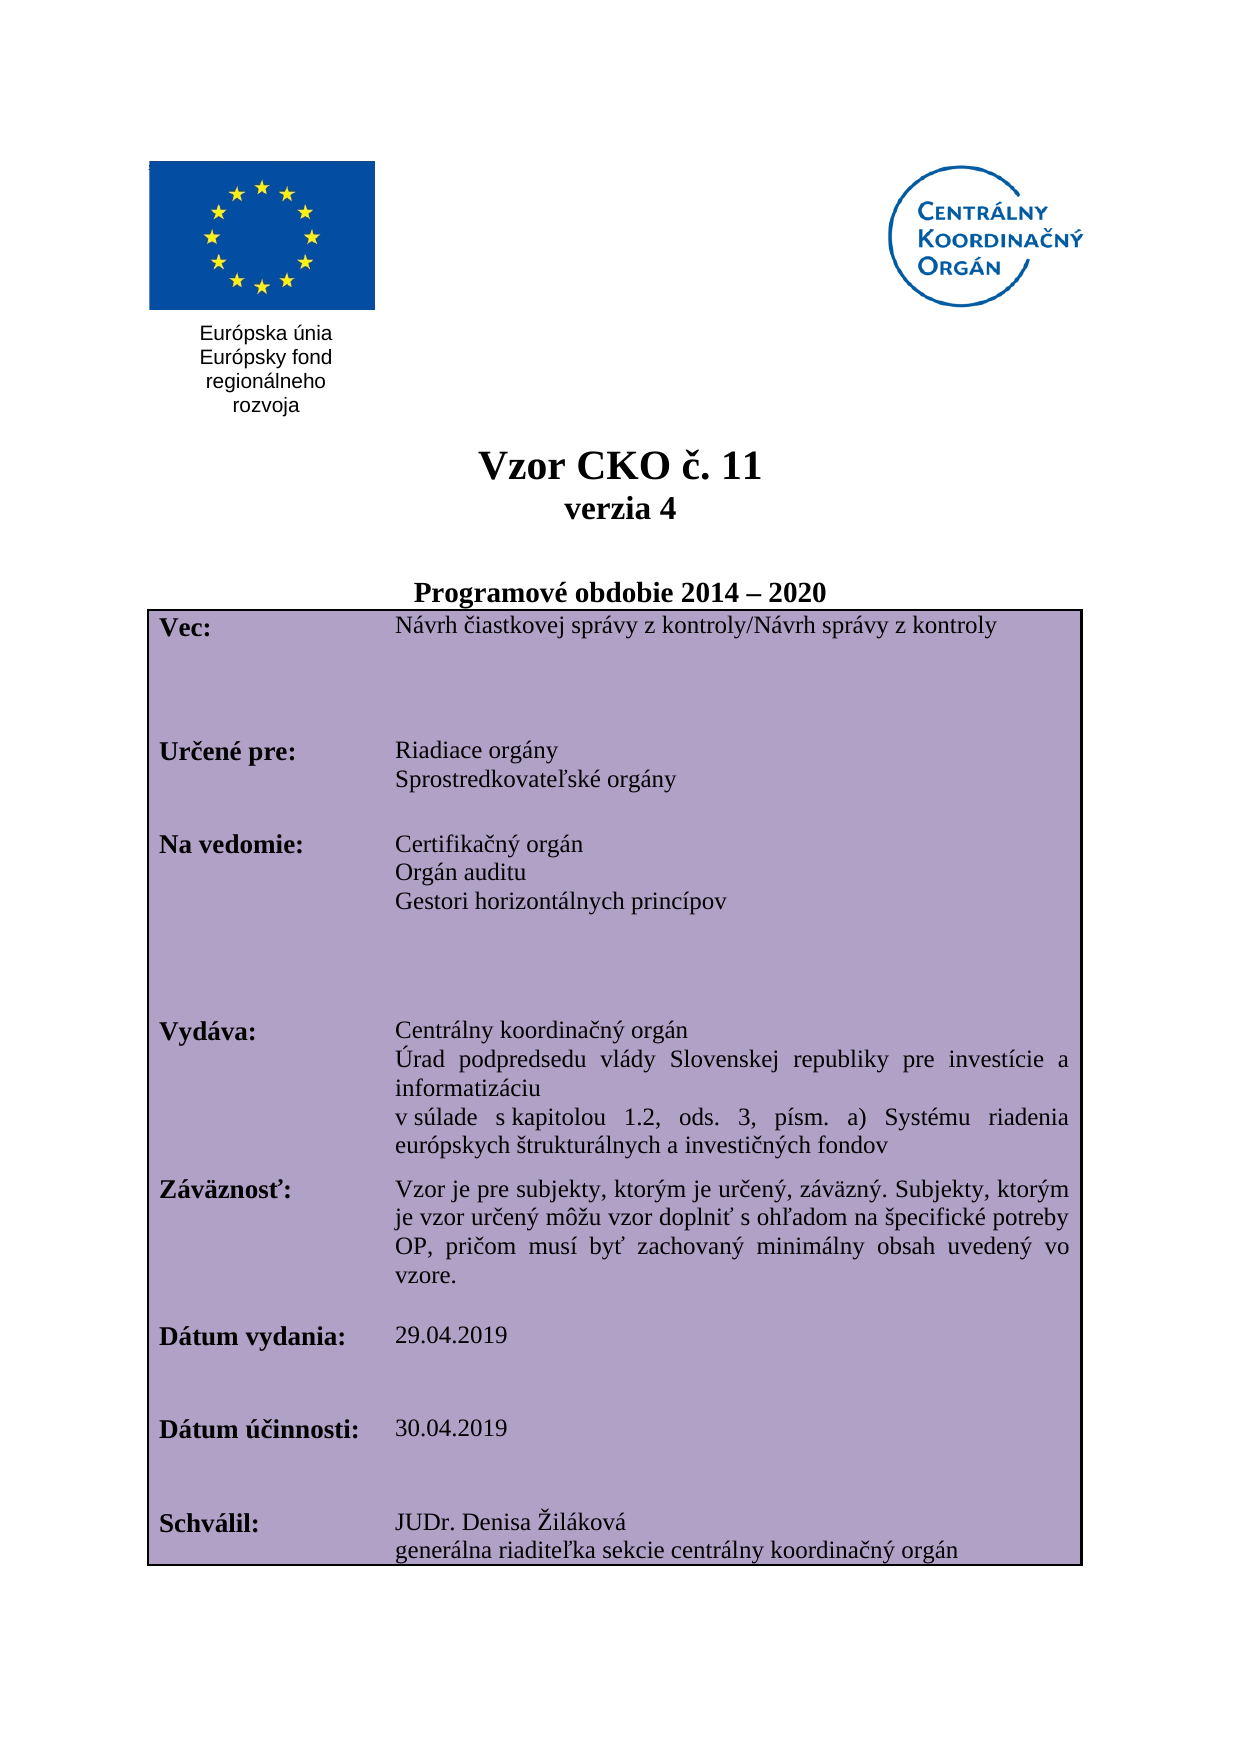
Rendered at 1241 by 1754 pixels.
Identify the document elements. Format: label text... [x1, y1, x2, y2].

text rozvoja [148, 393, 384, 417]
table_cell Dátum účinnosti: [149, 1413, 384, 1507]
table_cell [384, 1413, 1080, 1507]
picture [884, 162, 1084, 306]
table_cell Centrálny koordinačný orgán Úrad podpredsedu vlády Slovenskej republiky pre investície a informatizáciu v súlade s kapitolou 1.2, ods. 3, písm. a) Systému riadenia európskych štrukturálnych a investičných fondov [384, 1016, 1080, 1174]
table_cell Certifikačný orgán Orgán auditu Gestori horizontálnych princípov [384, 829, 1080, 1016]
table_header Vec: [149, 611, 384, 735]
table_cell [384, 1320, 1080, 1413]
table_cell Riadiace orgány Sprostredkovateľské orgány [384, 735, 1080, 829]
text verzia [148, 488, 1093, 527]
table_cell Určené pre: [149, 735, 384, 829]
text Vzor CKO č. [148, 441, 1093, 488]
table_cell Vydáva: [149, 1016, 384, 1174]
table_cell Záväznosť: [149, 1174, 384, 1320]
table_cell Dátum vydania: [149, 1320, 384, 1413]
text , [148, 148, 1093, 172]
text Európska únia [148, 321, 384, 345]
text Programové obdobie 2014 – 2020 [148, 575, 1093, 608]
text Európsky fond regionálneho [148, 345, 384, 393]
table_header Návrh čiastkovej správy z kontroly/Návrh správy z kontroly [384, 611, 1080, 735]
table_cell Na vedomie: [149, 829, 384, 1016]
table_cell Schválil: [149, 1507, 384, 1564]
table_cell JUDr. Denisa Žiláková generálna riaditeľka sekcie centrálny koordinačný orgán [384, 1507, 1080, 1564]
